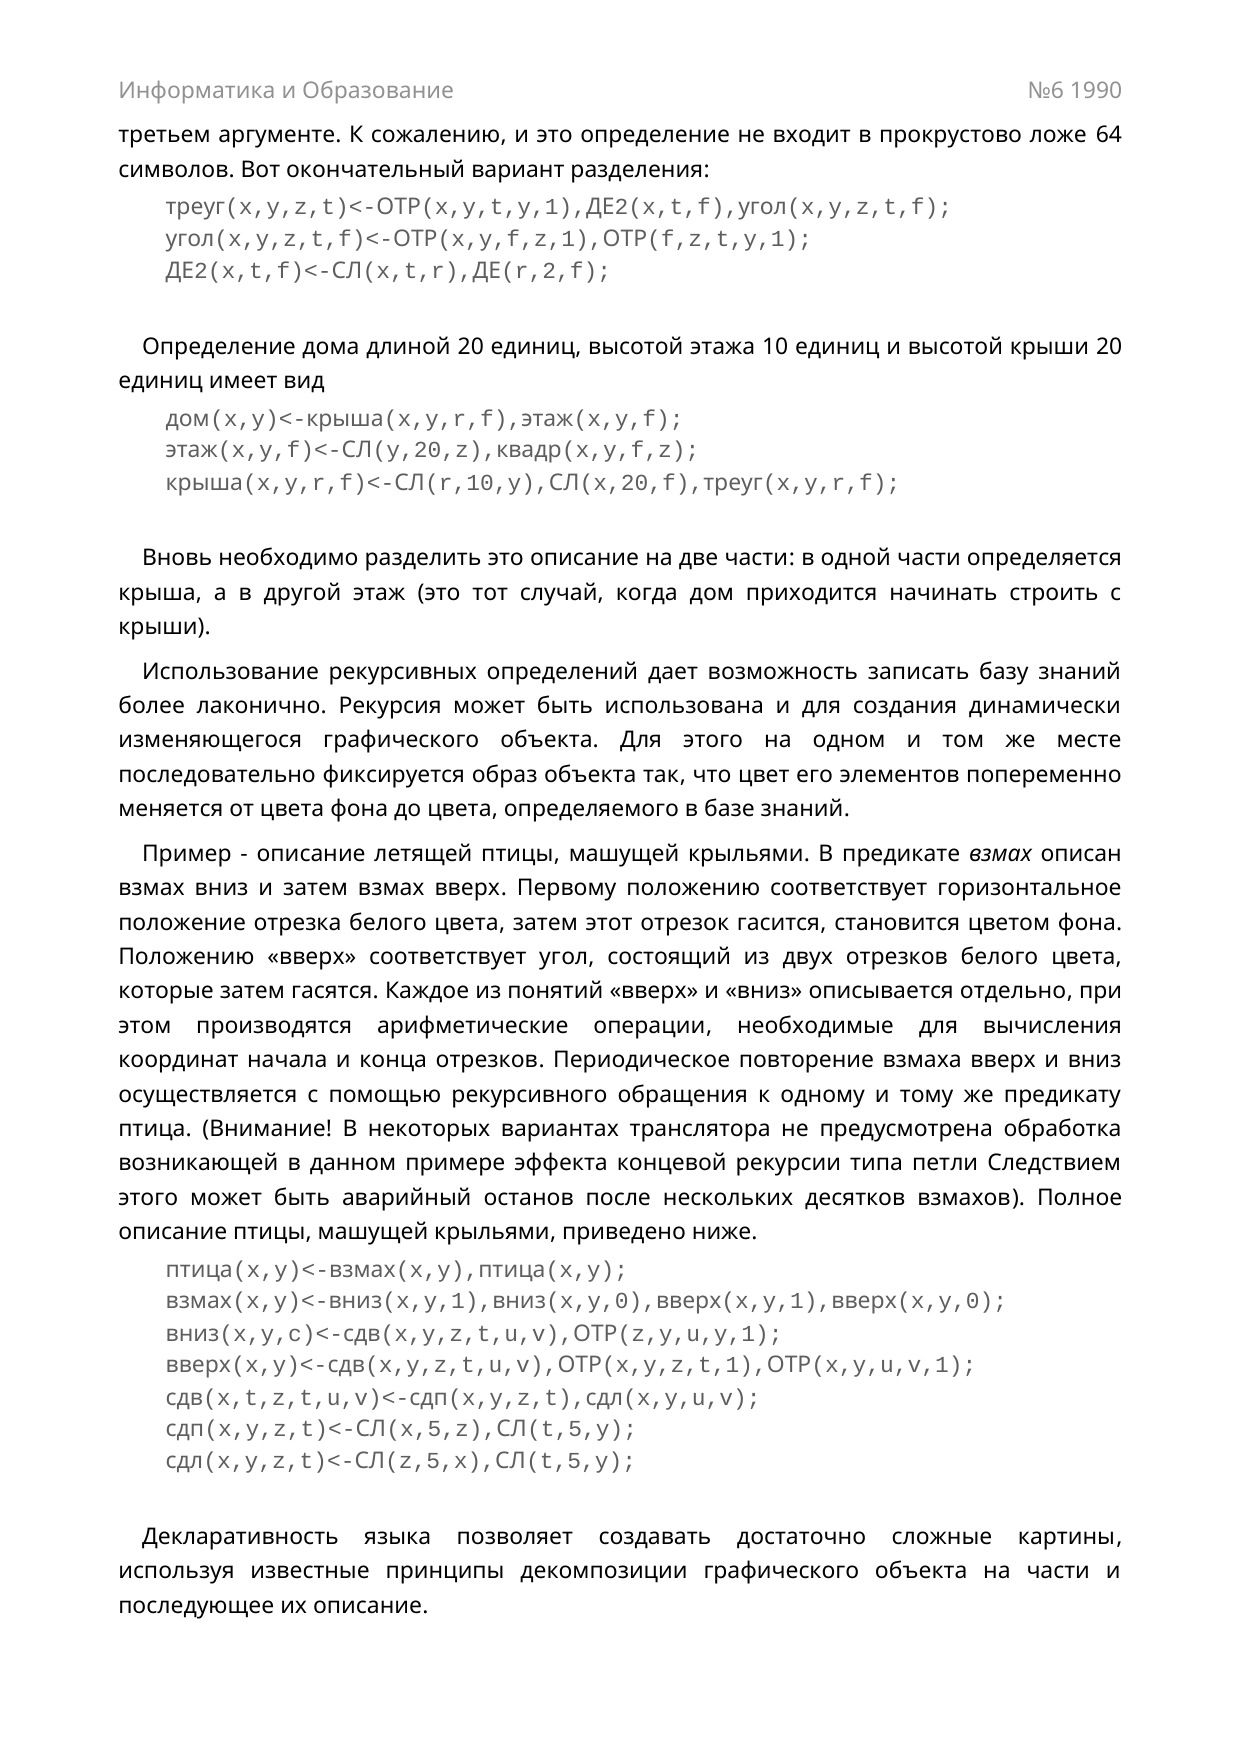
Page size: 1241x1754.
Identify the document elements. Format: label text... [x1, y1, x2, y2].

text ДЕ2(x,t,f)<-СЛ(x,t,r),ДЕ(r,2,f); [589, 261, 1122, 283]
text Пример - описание летящей птицы, машущей крыльями. В предикате взмах описан взмах вниз и затем взмах вверх. Первому положению соответствует горизонтальное положение отрезка белого цвета, затем этот отрезок гасится, становится цветом фона. Положению «вверх» соответствует угол, состоящий из двух отрезков белого цвета, которые затем гасятся. Каждое из понятий «вверх» и «вниз» описывается отдельно, при этом производятся арифметические операции, необходимые для вычисления координат начала и конца отрезков. Периодическое повторение взмаха вверх и вниз осуществляется с помощью рекурсивного обращения к одному и тому же предикату птица. (Внимание! В некоторых вариантах транслятора не предусмотрена обработка возникающей в данном примере эффекта концевой рекурсии типа петли Следствием этого может быть аварийный останов после нескольких десятков взмахов). Полное описание птицы, машущей крыльями, приведено ниже. [118, 837, 1122, 1246]
text вниз(x,y,c)<-сдв(x,y,z,t,u,v),ОТР(z,y,u,y,1); [761, 1324, 1122, 1345]
text птица(x,y)<-взмах(x,y),птица(x,y); [118, 1260, 240, 1281]
text угол(x,y,z,t,f)<-ОТР(x,y,f,z,1),ОТР(f,z,t,y,1); [220, 229, 359, 251]
text сдп(x,y,z,t)<-СЛ(x,5,z),СЛ(t,5,y); [615, 1420, 1122, 1441]
text дом(x,y)<-крыша(x,y,r,f),этаж(x,y,f); [662, 409, 1122, 430]
text угол(x,y,z,t,f)<-ОТР(x,y,f,z,1),ОТР(f,z,t,y,1); [653, 229, 792, 251]
text этаж(x,y,f)<-СЛ(y,20,z),квадр(x,y,f,z); [567, 441, 679, 462]
text ДЕ2(x,t,f)<-СЛ(x,t,r),ДЕ(r,2,f); [118, 261, 215, 283]
text Определение дома длиной 20 единиц, высотой этажа 10 единиц и высотой крыши 20 единиц имеет вид [118, 329, 1122, 395]
text сдл(x,y,z,t)<-СЛ(z,5,x),СЛ(t,5,y); [209, 1452, 321, 1473]
text сдв(x,t,z,t,u,v)<-сдп(x,y,z,t),сдл(x,y,u,v); [209, 1388, 376, 1409]
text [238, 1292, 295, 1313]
text угол(x,y,z,t,f)<-ОТР(x,y,f,z,1),ОТР(f,z,t,y,1); [443, 229, 583, 251]
text вниз(x,y,c)<-сдв(x,y,z,t,u,v),ОТР(z,y,u,y,1); [623, 1324, 763, 1345]
text птица(x,y)<-взмах(x,y),птица(x,y); [293, 1260, 403, 1281]
text вниз(x,y,c)<-сдв(x,y,z,t,u,v),ОТР(z,y,u,y,1); [386, 1324, 553, 1345]
text этаж(x,y,f)<-СЛ(y,20,z),квадр(x,y,f,z); [677, 441, 1122, 462]
text Использование рекурсивных определений дает возможность записать базу знаний более лаконично. Рекурсия может быть использована и для создания динамически изменяющегося графического объекта. Для этого на одном и том же месте последовательно фиксируется образ объекта так, что цвет его элементов попеременно меняется от цвета фона до цвета, определяемого в базе знаний. [118, 654, 1122, 823]
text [118, 118, 1122, 184]
text треуг(x,y,z,t)<-ОТР(x,y,t,y,1),ДЕ2(x,t,f),угол(x,y,z,t,f); [930, 197, 1122, 219]
text птица(x,y)<-взмах(x,y),птица(x,y); [606, 1260, 1122, 1281]
text крыша(x,y,r,f)<-СЛ(r,10,y),СЛ(x,20,f),треуг(x,y,r,f); [878, 473, 1122, 494]
text дом(x,y)<-крыша(x,y,r,f),этаж(x,y,f); [389, 409, 501, 430]
text сдл(x,y,z,t)<-СЛ(z,5,x),СЛ(t,5,y); [614, 1452, 1122, 1473]
text Декларативность языка позволяет создавать достаточно сложные картины, используя известные принципы декомпозиции графического объекта на части и последующее их описание. [118, 1520, 1122, 1620]
text угол(x,y,z,t,f)<-ОТР(x,y,f,z,1),ОТР(f,z,t,y,1); [790, 229, 1122, 251]
text сдв(x,t,z,t,u,v)<-сдп(x,y,z,t),сдл(x,y,u,v); [739, 1388, 1122, 1409]
text сдп(x,y,z,t)<-СЛ(x,5,z),СЛ(t,5,y); [210, 1420, 322, 1441]
text Вновь необходимо разделить это описание на две части: в одной части определяется крыша, а в другой этаж (это тот случай, когда дом приходится начинать строить с крыши). [118, 541, 1122, 641]
text дом(x,y)<-крыша(x,y,r,f),этаж(x,y,f); [271, 409, 391, 430]
